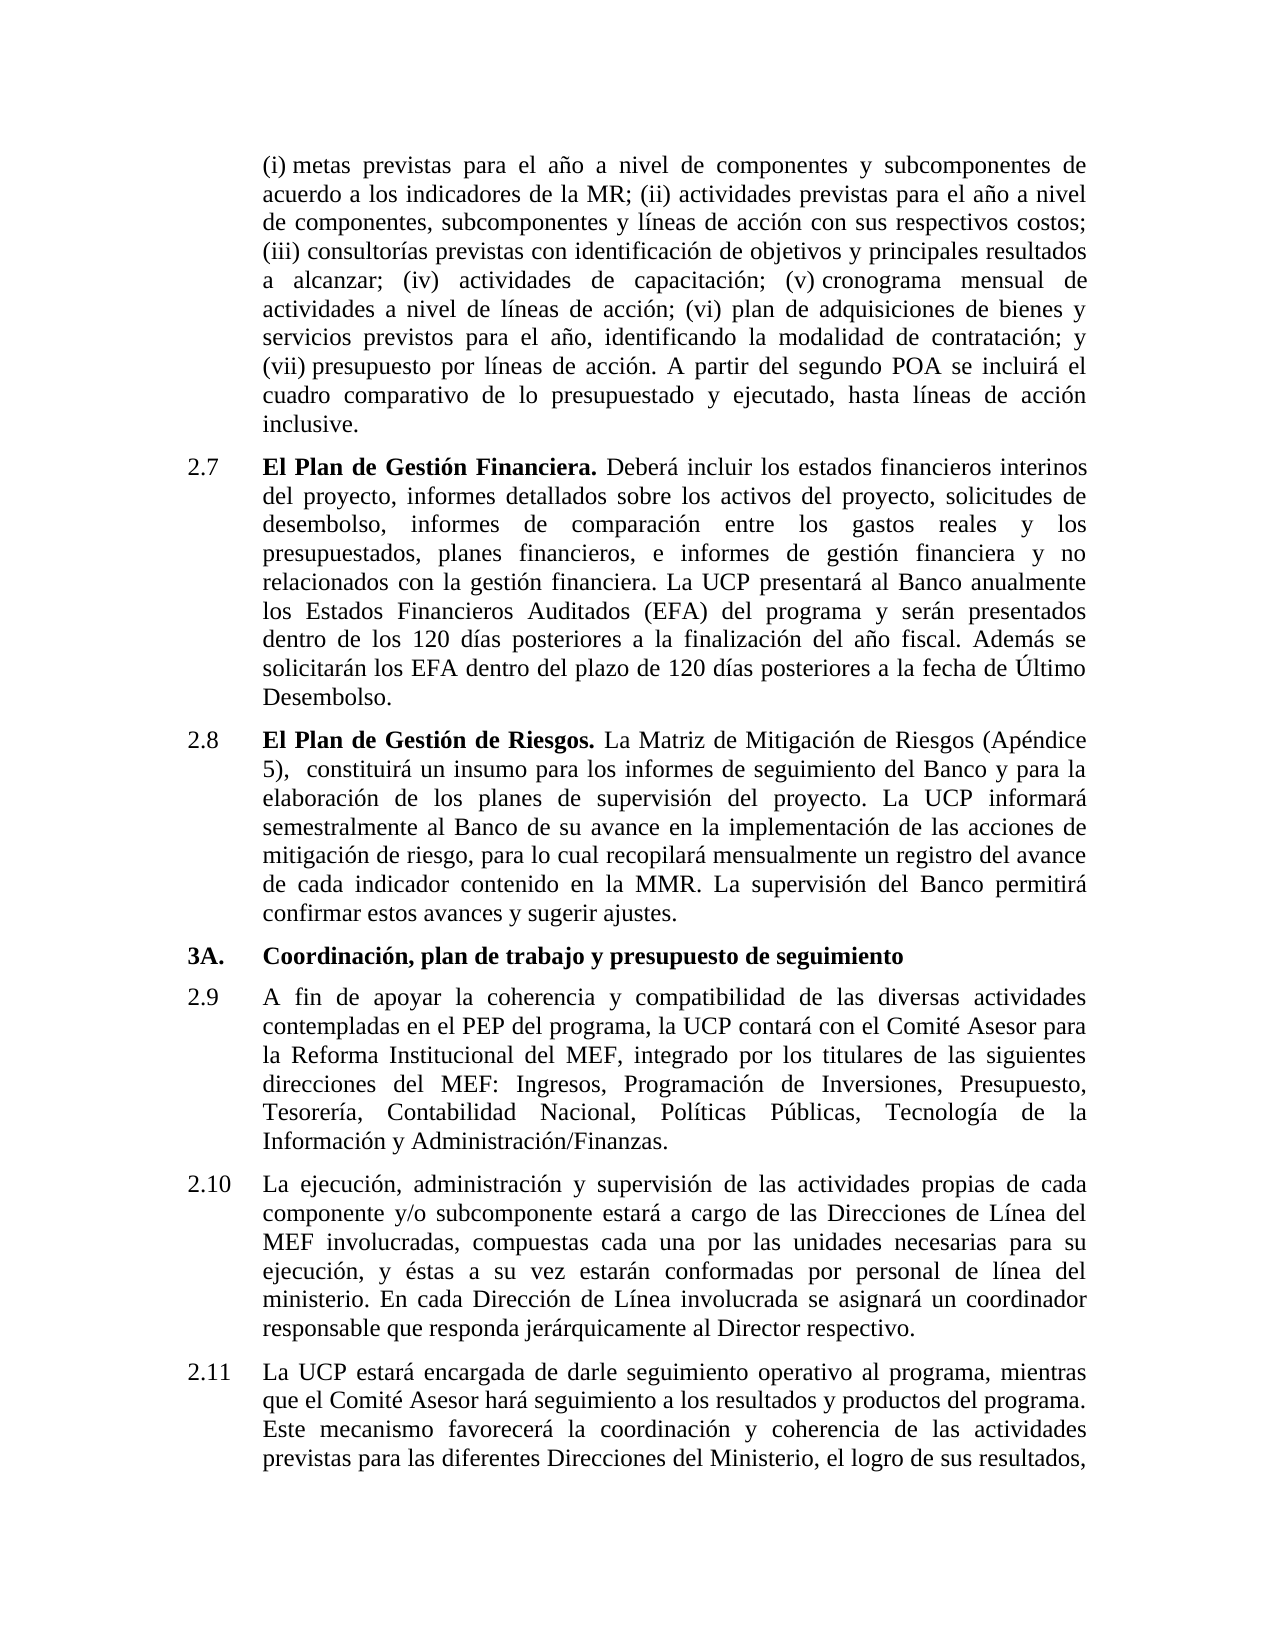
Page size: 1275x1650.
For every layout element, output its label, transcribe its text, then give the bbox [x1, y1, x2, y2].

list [187, 150, 1087, 437]
list A fin de apoyar la coherencia y compatibilidad de las diversas actividades contempladas en el PEP del programa, la UCP contará con el Comité Asesor para la Reforma Institucional del MEF, integrado por los titulares de las siguientes direcciones del MEF: Ingresos, Programación de Inversiones, Presupuesto, Tesorería, Contabilidad Nacional, Políticas Públicas, Tecnología de la Información y Administración/Finanzas. [187, 982, 1087, 1155]
list El Plan de Gestión de Riesgos. La Matriz de Mitigación de Riesgos (Apéndice 5), constituirá un insumo para los informes de seguimiento del Banco y para la elaboración de los planes de supervisión del proyecto. La UCP informará semestralmente al Banco de su avance en la implementación de las acciones de mitigación de riesgo, para lo cual recopilará mensualmente un registro del avance de cada indicador contenido en la MMR. La supervisión del Banco permitirá confirmar estos avances y sugerir ajustes. [187, 725, 1087, 927]
list El Plan de Gestión Financiera. Deberá incluir los estados financieros interinos del proyecto, informes detallados sobre los activos del proyecto, solicitudes de desembolso, informes de comparación entre los gastos reales y los presupuestados, planes financieros, e informes de gestión financiera y no relacionados con la gestión financiera. La UCP presentará al Banco anualmente los Estados Financieros Auditados (EFA) del programa y serán presentados dentro de los 120 días posteriores a la finalización del año fiscal. Además se solicitarán los EFA dentro del plazo de 120 días posteriores a la fecha de Último Desembolso. [187, 452, 1087, 711]
list La ejecución, administración y supervisión de las actividades propias de cada componente y/o subcomponente estará a cargo de las Direcciones de Línea del MEF involucradas, compuestas cada una por las unidades necesarias para su ejecución, y éstas a su vez estarán conformadas por personal de línea del ministerio. En cada Dirección de Línea involucrada se asignará un coordinador responsable que responda jerárquicamente al Director respectivo. [187, 1169, 1087, 1342]
subtitle D. Coordinación, plan de trabajo y presupuesto de seguimiento [187, 941, 1087, 970]
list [187, 1357, 1087, 1472]
